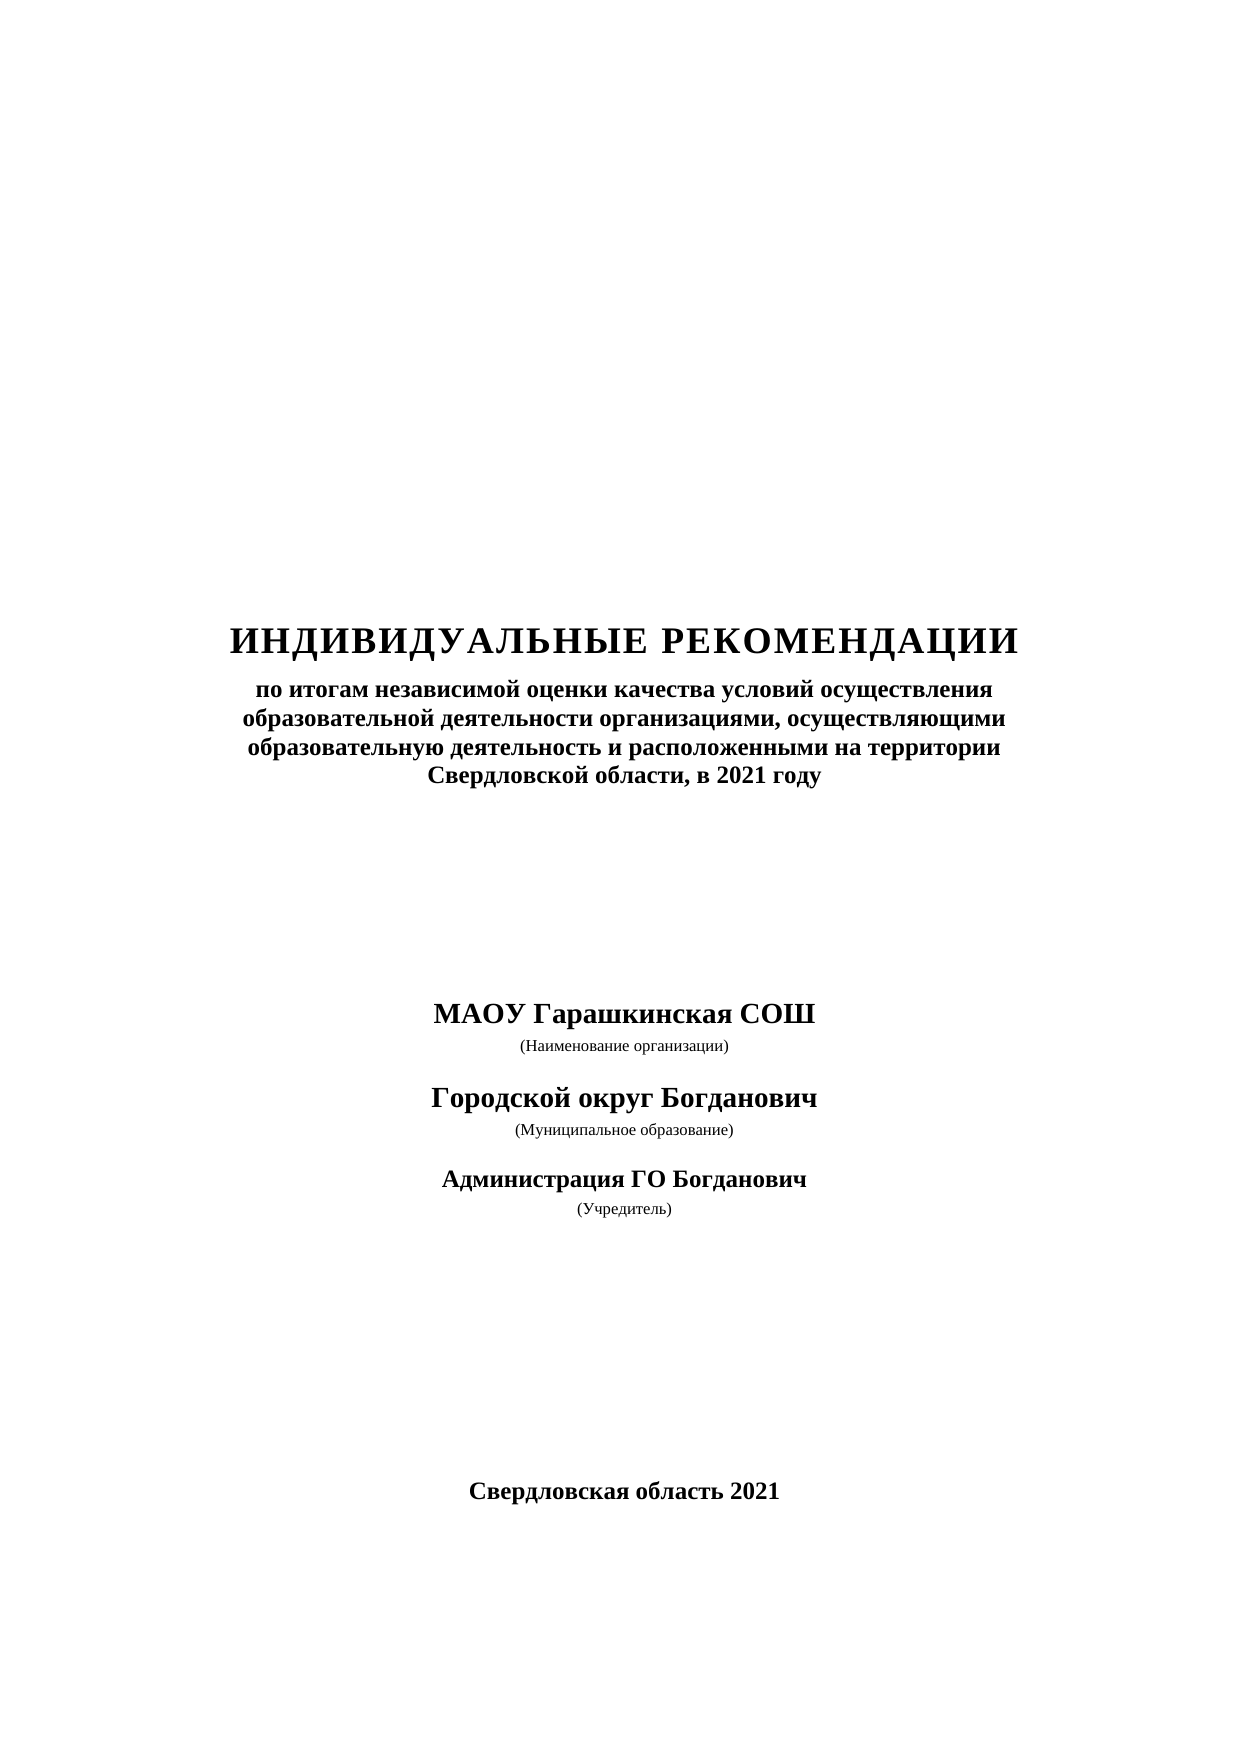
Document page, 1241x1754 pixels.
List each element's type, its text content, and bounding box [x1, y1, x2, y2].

text по итогам независимой оценки качества условий осуществления образовательной деятельности организациями, осуществляющими образовательную деятельность и расположенными на территории Свердловской области, в 2021 году [177, 674, 1071, 789]
text ИНДИВИДУАЛЬНЫЕ РЕКОМЕНДАЦИИ [177, 619, 1071, 662]
text (Учредитель) [177, 1199, 1071, 1218]
text (Наименование организации) [177, 1036, 1071, 1055]
text Свердловская область 2021 [177, 1476, 1071, 1505]
text (Муниципальное образование) [177, 1120, 1071, 1139]
text Городской округ Богданович [177, 1080, 1071, 1114]
text МАОУ Гарашкинская СОШ [177, 996, 1071, 1030]
text Администрация ГО Богданович [177, 1164, 1071, 1193]
